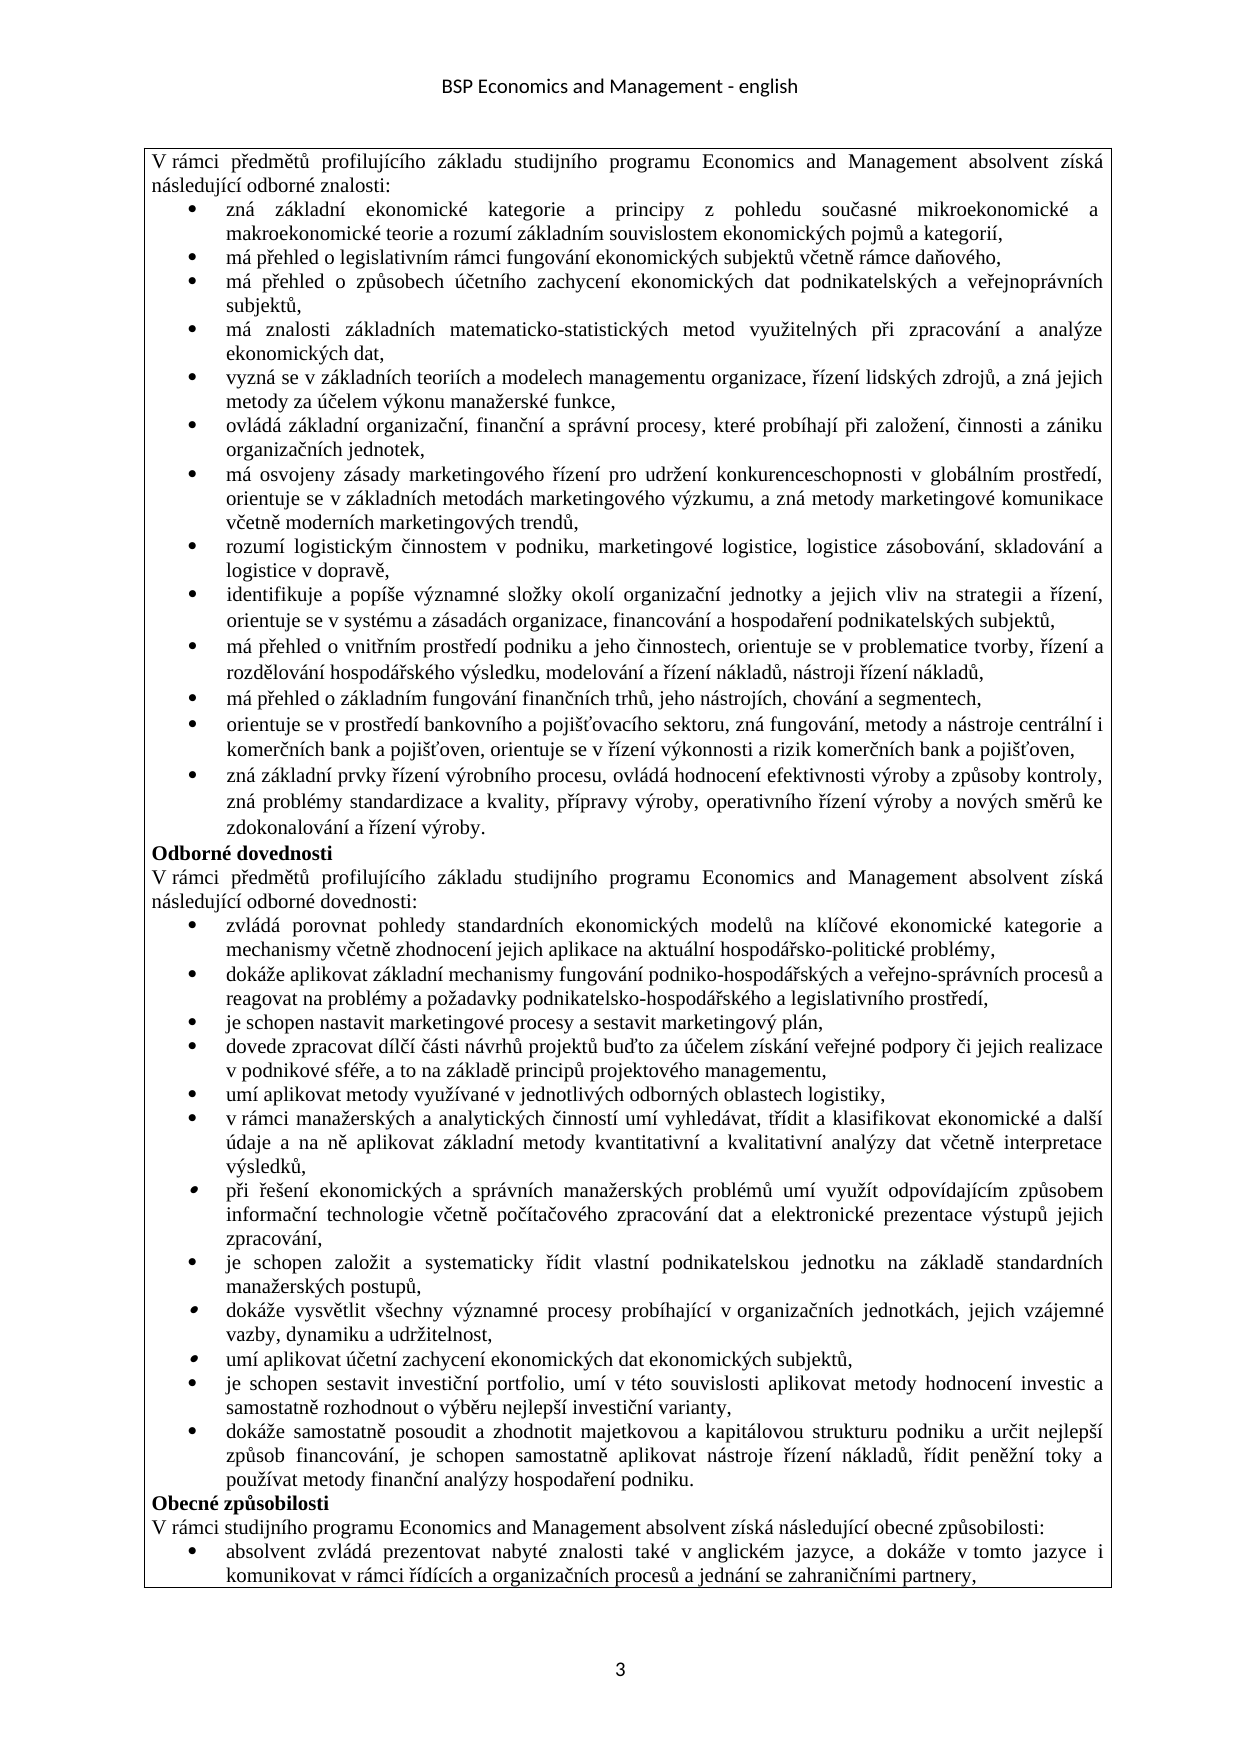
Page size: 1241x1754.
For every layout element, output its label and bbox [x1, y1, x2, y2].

table_cell [145, 149, 1111, 1587]
